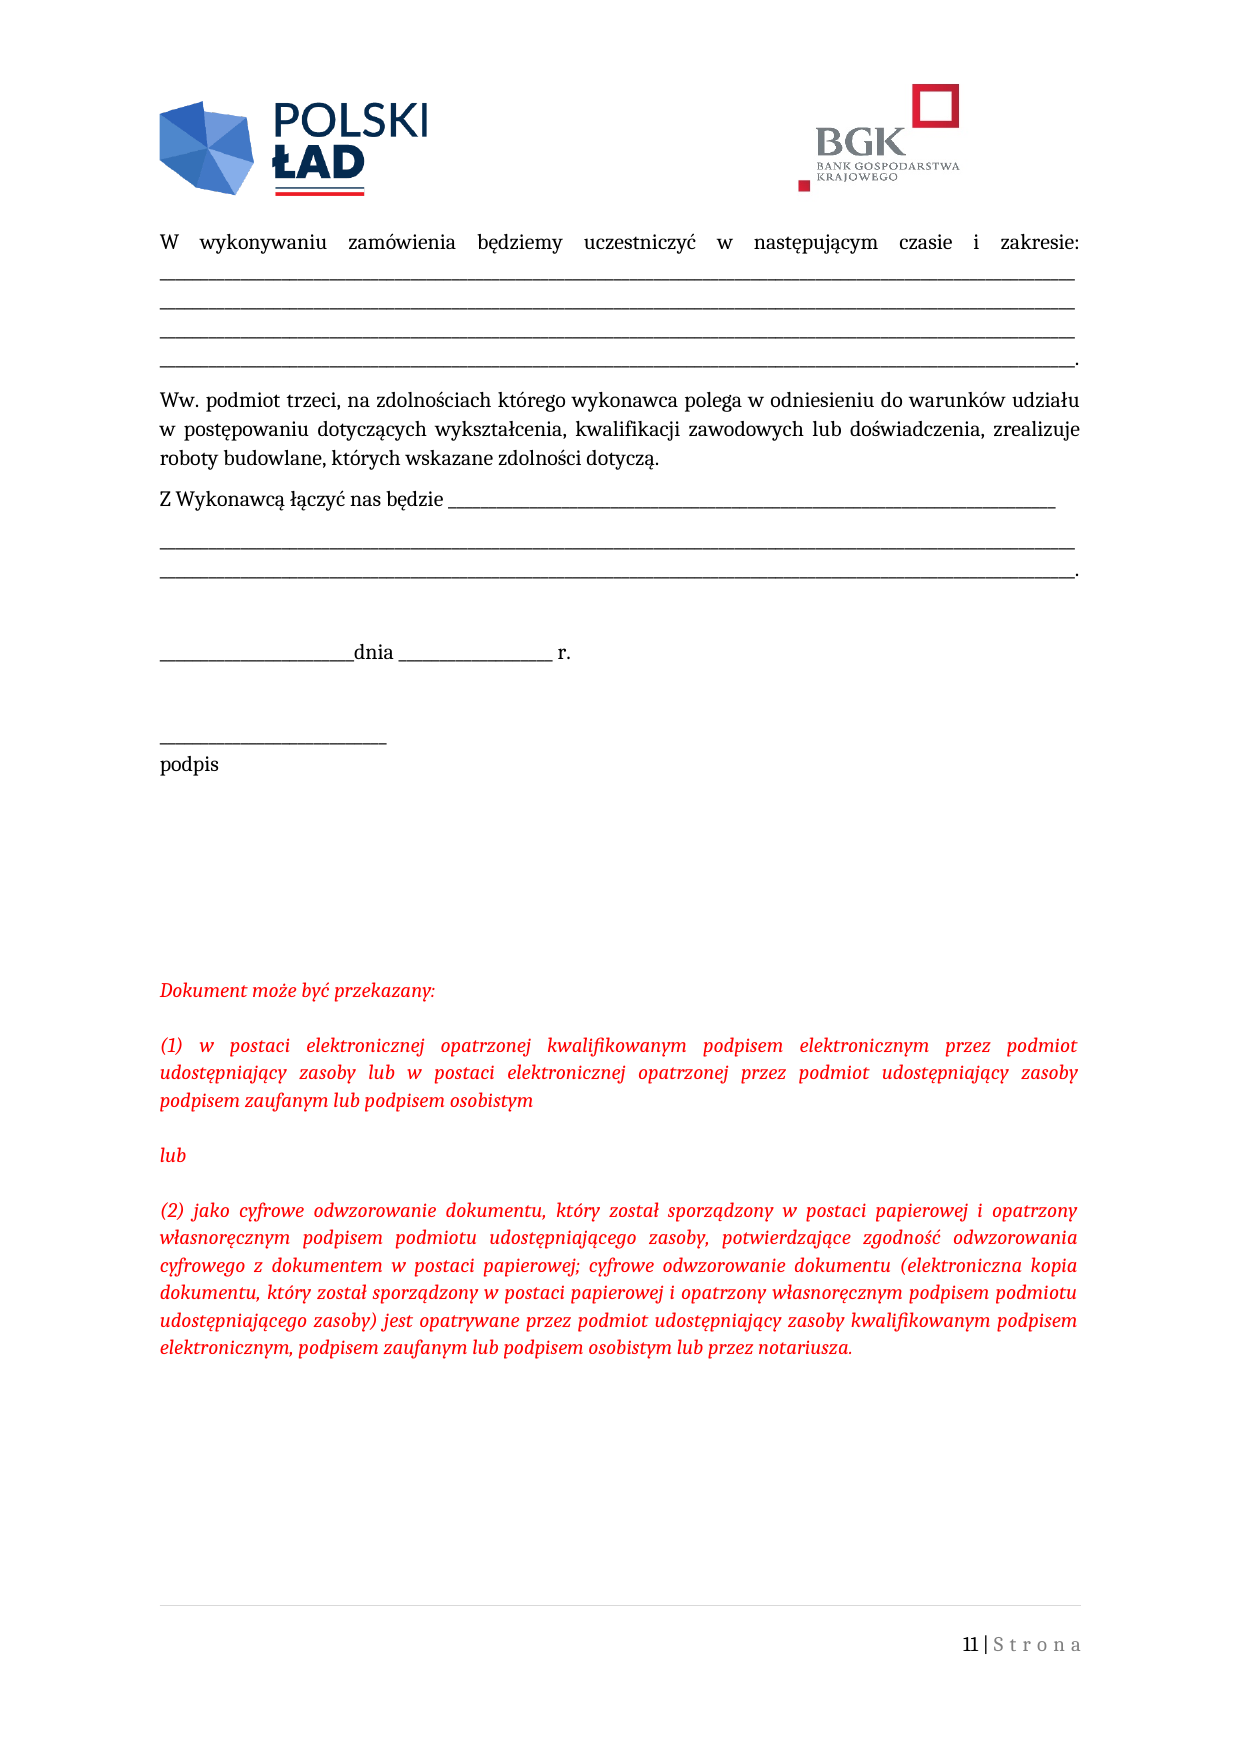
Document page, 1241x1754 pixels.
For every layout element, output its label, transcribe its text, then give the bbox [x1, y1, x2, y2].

text Ww. podmiot trzeci, na zdolnościach którego wykonawca polega w odniesieniu do warunków udziału w postępowaniu dotyczących wykształcenia, kwalifikacji zawodowych lub doświadczenia, zrealizuje roboty budowlane, których wskazane zdolności dotyczą. [159, 387, 1081, 470]
text _________________________________________________________________________________________________________________ _________________________________________________________________________________________________________________. [159, 528, 1081, 582]
text ________________________dnia ___________________ r. [159, 640, 1081, 665]
text W wykonywaniu zamówienia będziemy uczestniczyć w następującym czasie i zakresie: ____________________________________________________________________________________________________________________________________________________________________________________________________________________________________________________________________________________________________________________________________________________________________________________________________________________________________________________________________. [159, 230, 1081, 371]
text Dokument może być przekazany: (1) w postaci elektronicznej opatrzonej kwalifikowanym podpisem elektronicznym przez podmiot udostępniający zasoby lub w postaci elektronicznej opatrzonej przez podmiot udostępniający zasoby podpisem zaufanym lub podpisem osobistym lub (2) jako cyfrowe odwzorowanie dokumentu, który został sporządzony w postaci papierowej i opatrzony własnoręcznym podpisem podmiotu udostępniającego zasoby, potwierdzające zgodność odwzorowania cyfrowego z dokumentem w postaci papierowej; cyfrowe odwzorowanie dokumentu (elektroniczna kopia dokumentu, który został sporządzony w postaci papierowej i opatrzony własnoręcznym podpisem podmiotu udostępniającego zasoby) jest opatrywane przez podmiot udostępniający zasoby kwalifikowanym podpisem elektronicznym, podpisem zaufanym lub podpisem osobistym lub przez notariusza. [159, 978, 1081, 1360]
picture [159, 101, 427, 196]
picture [786, 73, 971, 202]
text ____________________________ podpis [159, 723, 1081, 777]
text Z Wykonawcą łączyć nas będzie ___________________________________________________________________________ [159, 487, 1081, 512]
